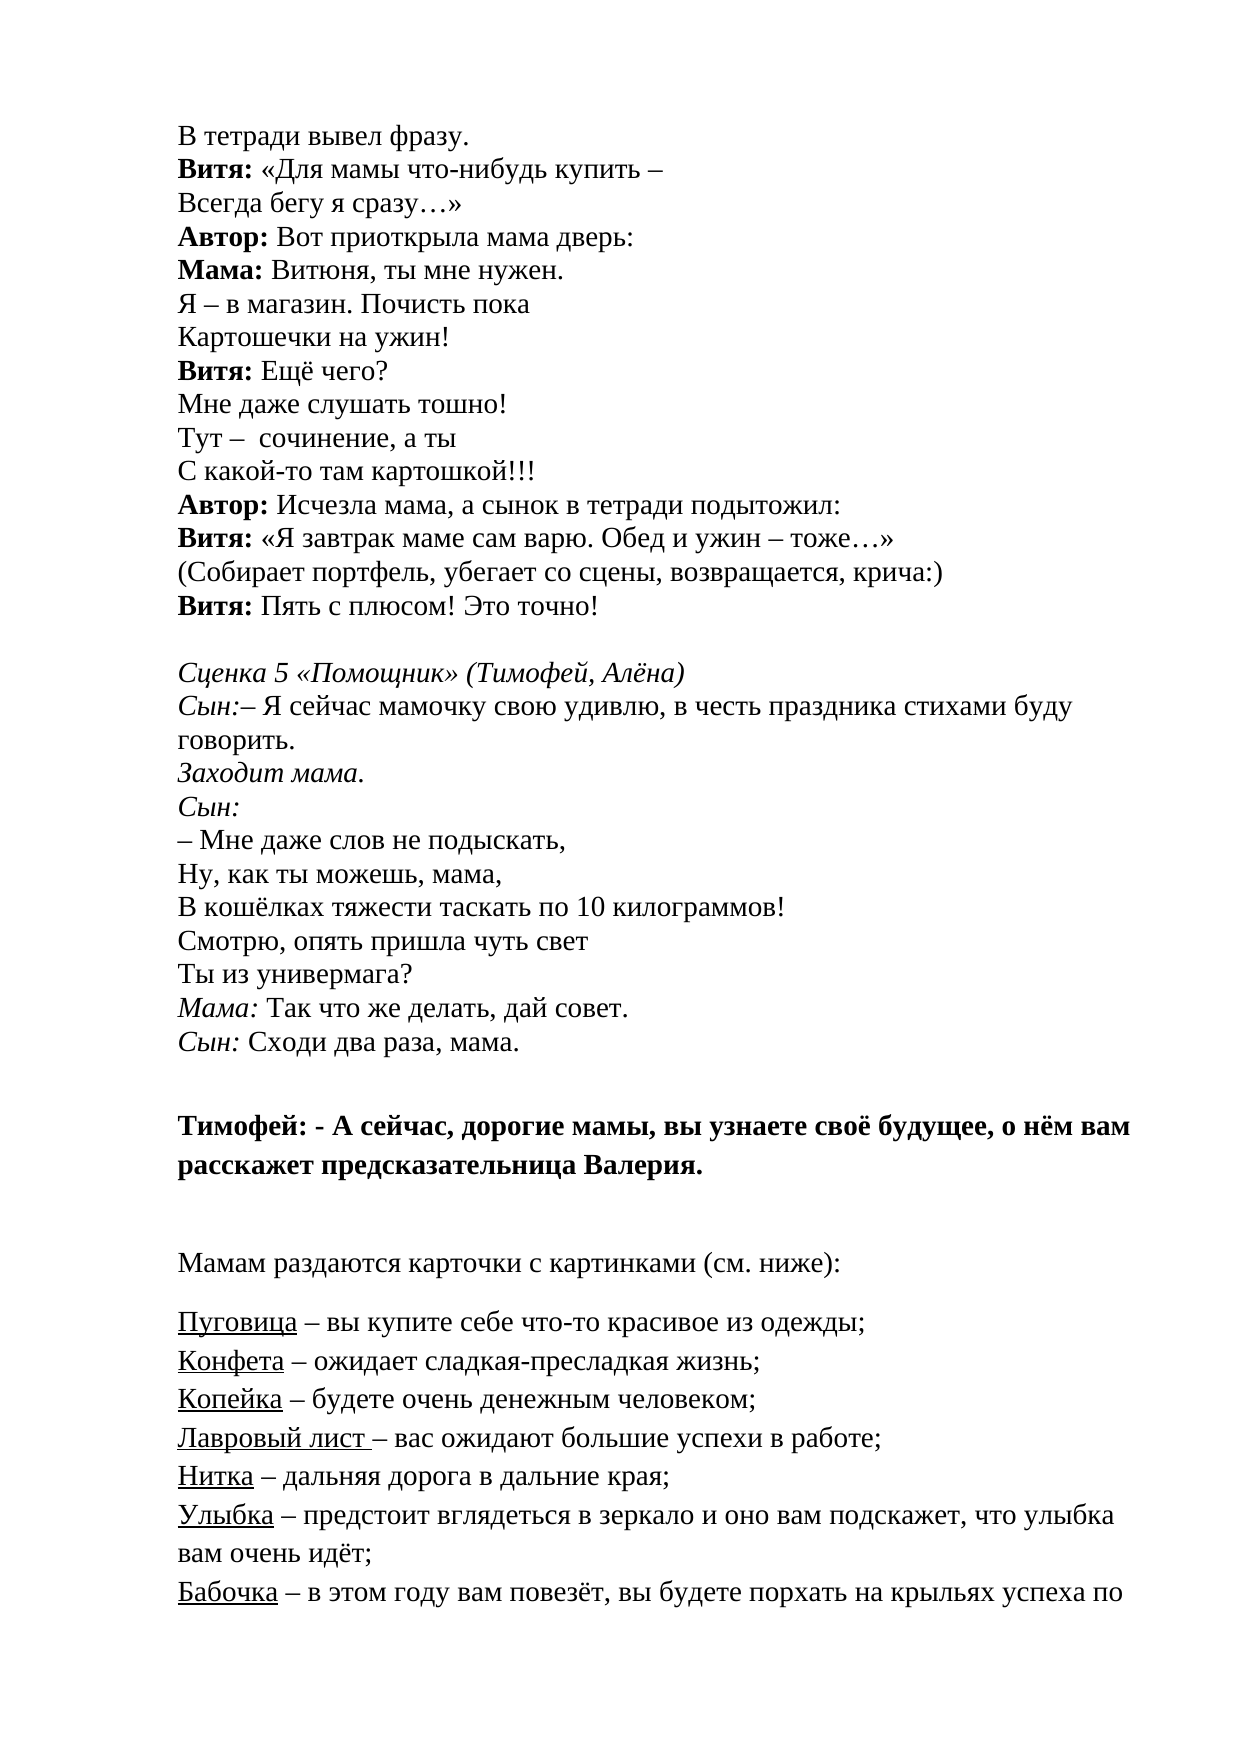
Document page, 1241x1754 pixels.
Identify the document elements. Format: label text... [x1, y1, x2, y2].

text Заходит мама. [177, 755, 1152, 789]
text Картошечки на ужин! [177, 319, 1152, 353]
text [177, 1304, 1152, 1607]
text Мама: Витюня, ты мне нужен. [177, 252, 1152, 286]
text Тимофей: - А сейчас, дорогие мамы, вы узнаете своё будущее, о нём вам расскажет предсказательница Валерия. [177, 1108, 1152, 1180]
text Всегда бегу я сразу…» [177, 185, 1152, 219]
text Сын:– Я сейчас мамочку свою удивлю, в честь праздника стихами буду говорить. [177, 688, 1152, 755]
text Автор: Вот приоткрыла мама дверь: [177, 219, 1152, 252]
text Витя: Ещё чего? [177, 353, 1152, 386]
text Мамам раздаются карточки с картинками (см. ниже): [177, 1206, 1152, 1278]
text Витя: Пять с плюсом! Это точно! [177, 588, 1152, 621]
text Сценка 5 «Помощник» (Тимофей, Алёна) [177, 655, 1152, 688]
text С какой-то там картошкой!!! [177, 453, 1152, 487]
text Сын: Сходи два раза, мама. [177, 1024, 1152, 1057]
text Сын: [177, 789, 1152, 822]
text Витя: «Для мамы что-нибудь купить – [177, 152, 1152, 185]
text Мама: Так что же делать, дай совет. [177, 990, 1152, 1024]
text Тут – сочинение, а ты [177, 420, 1152, 453]
text Я – в магазин. Почисть пока [177, 286, 1152, 319]
text Автор: Исчезла мама, а сынок в тетради подытожил: [177, 487, 1152, 521]
text В тетради вывел фразу. [177, 118, 1152, 152]
text – Мне даже слов не подыскать, Ну, как ты можешь, мама, В кошёлках тяжести таскать по 10 килограммов! Смотрю, опять пришла чуть свет Ты из универмага? [177, 822, 1152, 990]
text (Собирает портфель, убегает со сцены, возвращается, крича:) [177, 554, 1152, 588]
text Мне даже слушать тошно! [177, 386, 1152, 420]
text Витя: «Я завтрак маме сам варю. Обед и ужин – тоже…» [177, 521, 1152, 554]
